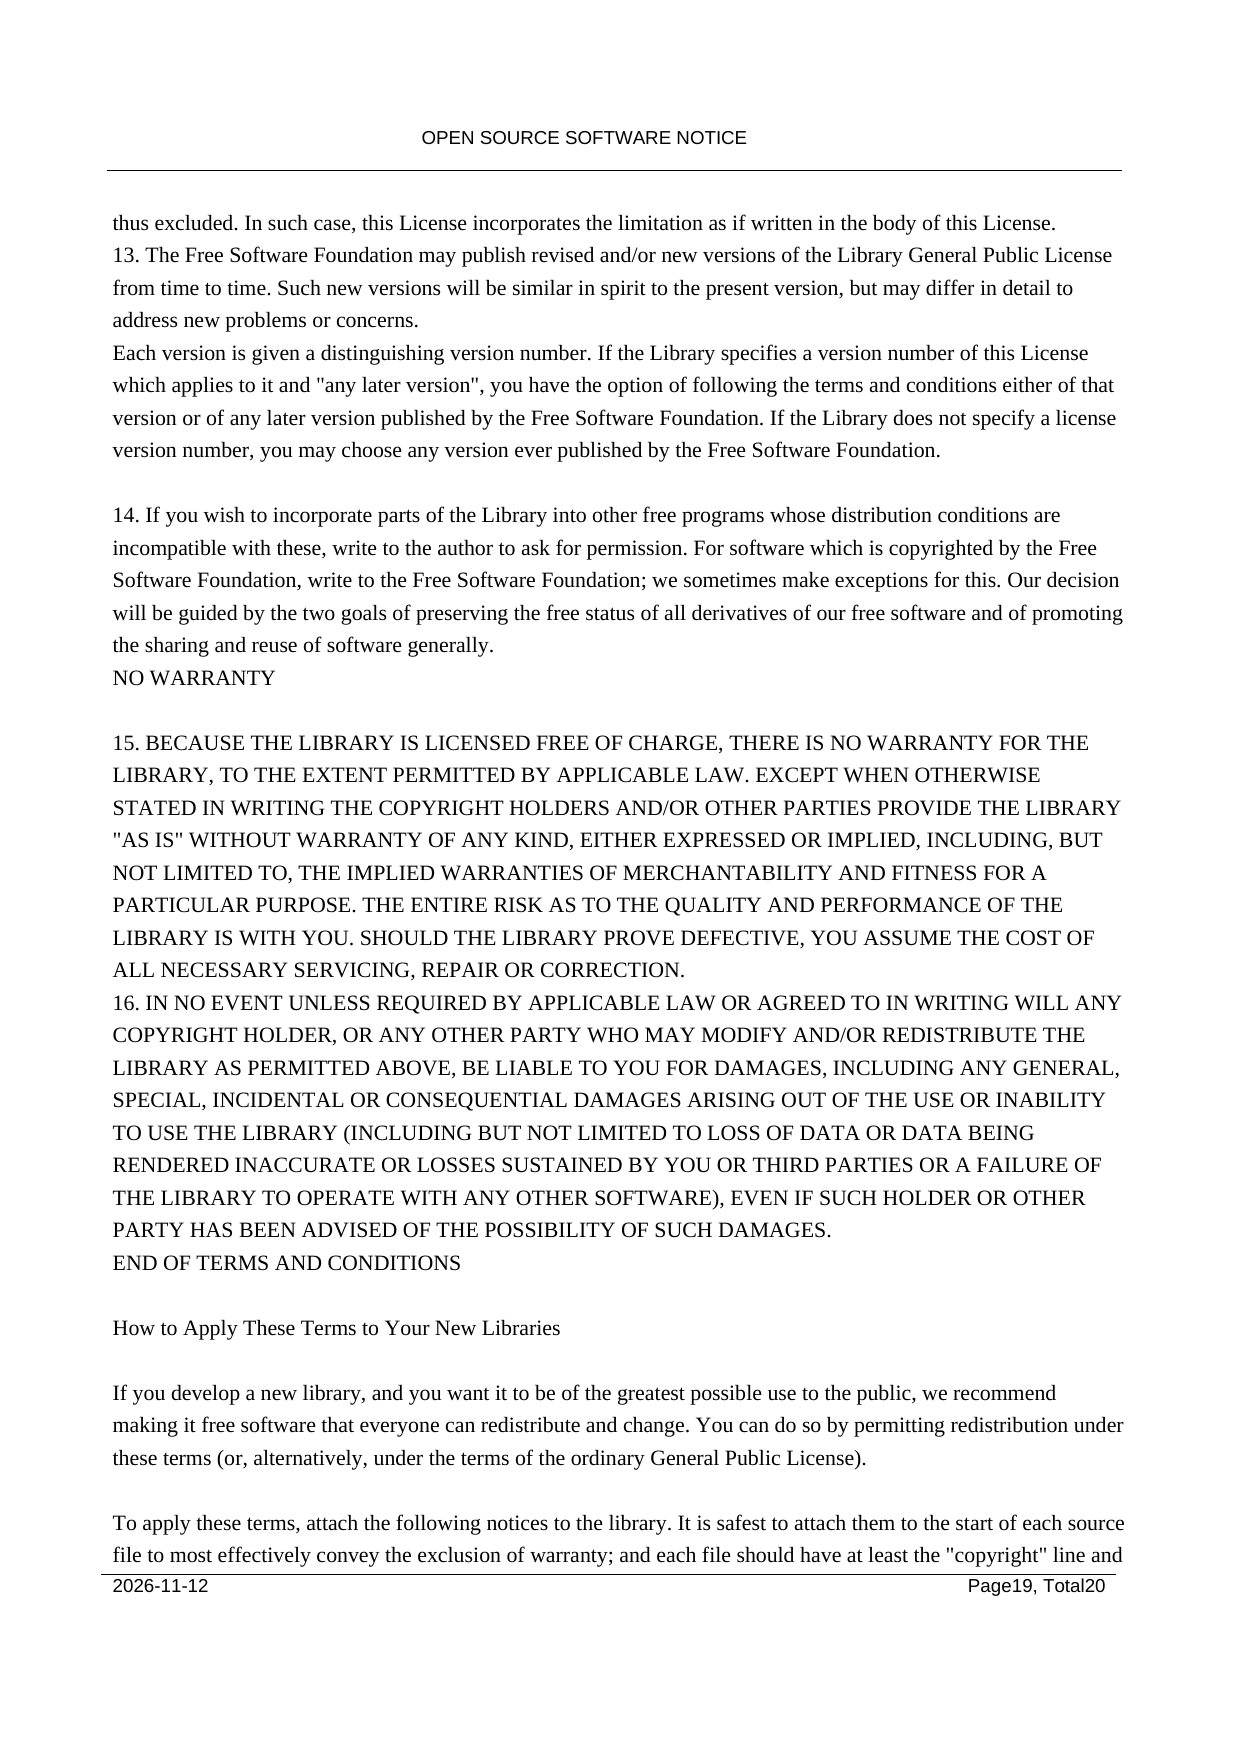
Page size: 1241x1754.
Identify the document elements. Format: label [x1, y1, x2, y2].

text [112, 206, 1128, 1571]
